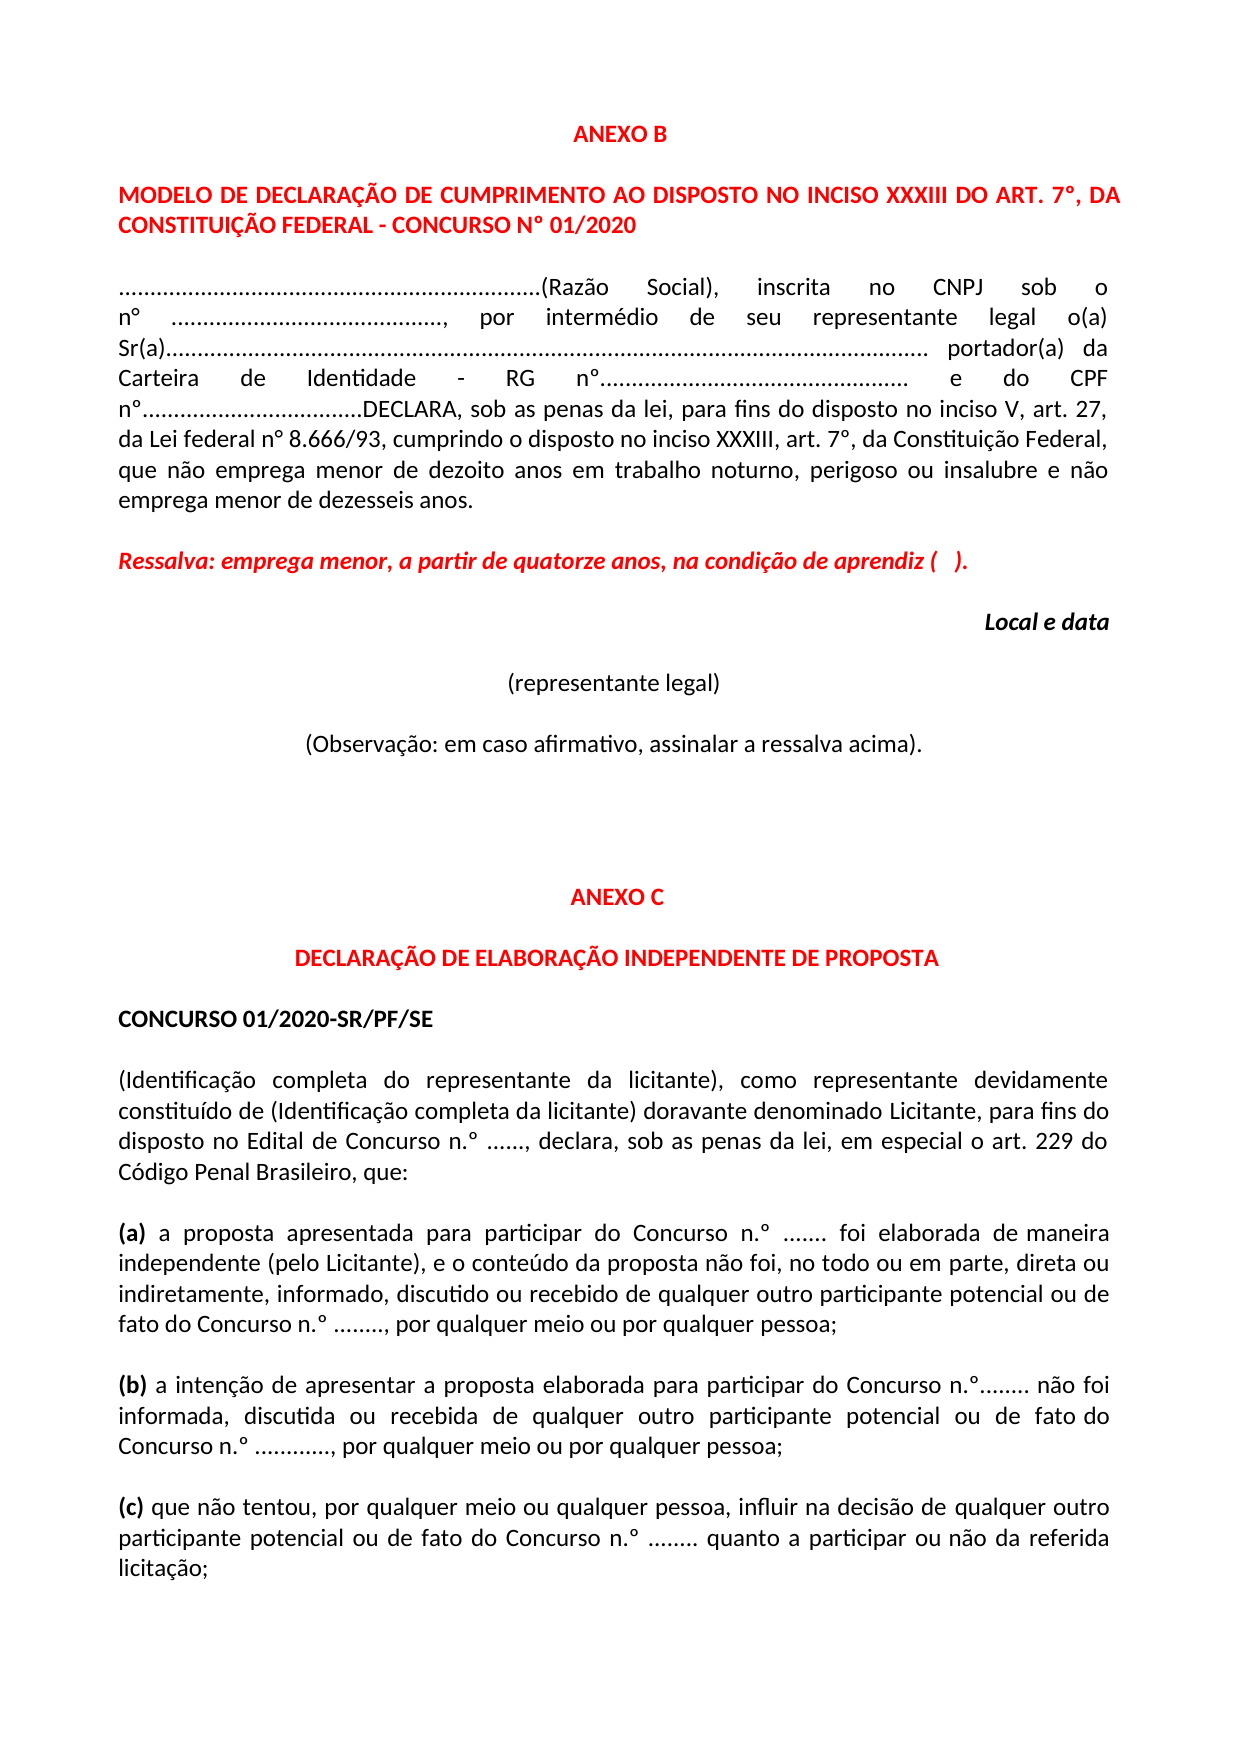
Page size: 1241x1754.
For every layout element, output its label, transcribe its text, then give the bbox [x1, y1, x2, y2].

text (b) a intenção de apresentar a proposta elaborada para participar do Concurso n.º........ não foi informada, discutida ou recebida de qualquer outro participante potencial ou de fato do Concurso n.º ............, por qualquer meio ou por qualquer pessoa; [118, 1369, 1109, 1461]
text ANEXO B [118, 118, 1122, 149]
text (Identificação completa do representante da licitante), como representante devidamente constituído de (Identificação completa da licitante) doravante denominado Licitante, para fins do disposto no Edital de Concurso n.º ......, declara, sob as penas da lei, em especial o art. 229 do Código Penal Brasileiro, que: [118, 1064, 1109, 1186]
text ANEXO C [118, 881, 1116, 912]
text Local e data [118, 606, 1109, 637]
text (a) a proposta apresentada para participar do Concurso n.º ....... foi elaborada de maneira independente (pelo Licitante), e o conteúdo da proposta não foi, no todo ou em parte, direta ou indiretamente, informado, discutido ou recebido de qualquer outro participante potencial ou de fato do Concurso n.º ........, por qualquer meio ou por qualquer pessoa; [118, 1217, 1109, 1339]
text MODELO DE DECLARAÇÃO DE CUMPRIMENTO AO DISPOSTO NO INCISO XXXIII DO ART. 7º, DA CONSTITUIÇÃO FEDERAL - CONCURSO Nº 01/2020 [118, 179, 1122, 240]
text (c) que não tentou, por qualquer meio ou qualquer pessoa, influir na decisão de qualquer outro participante potencial ou de fato do Concurso n.º ........ quanto a participar ou não da referida licitação; [118, 1492, 1109, 1583]
text CONCURSO 01/2020-SR/PF/SE [118, 1003, 1109, 1034]
text (Observação: em caso afirmativo, assinalar a ressalva acima). [118, 728, 1109, 759]
text Ressalva: emprega menor, a partir de quatorze anos, na condição de aprendiz ( ). [118, 545, 1109, 576]
text DECLARAÇÃO DE ELABORAÇÃO INDEPENDENTE DE PROPOSTA [118, 942, 1116, 973]
text (representante legal) [118, 667, 1109, 698]
text ...................................................................(Razão Social), inscrita no CNPJ sob o n° ..........................................., por intermédio de seu representante legal o(a) Sr(a)......................................................................................................................... portador(a) da Carteira de Identidade - RG nº................................................. e do CPF nº...................................DECLARA, sob as penas da lei, para fins do disposto no inciso V, art. 27, da Lei federal n° 8.666/93, cumprindo o disposto no inciso XXXIII, art. 7º, da Constituição Federal, que não emprega menor de dezoito anos em trabalho noturno, perigoso ou insalubre e não emprega menor de dezesseis anos. [118, 271, 1109, 515]
